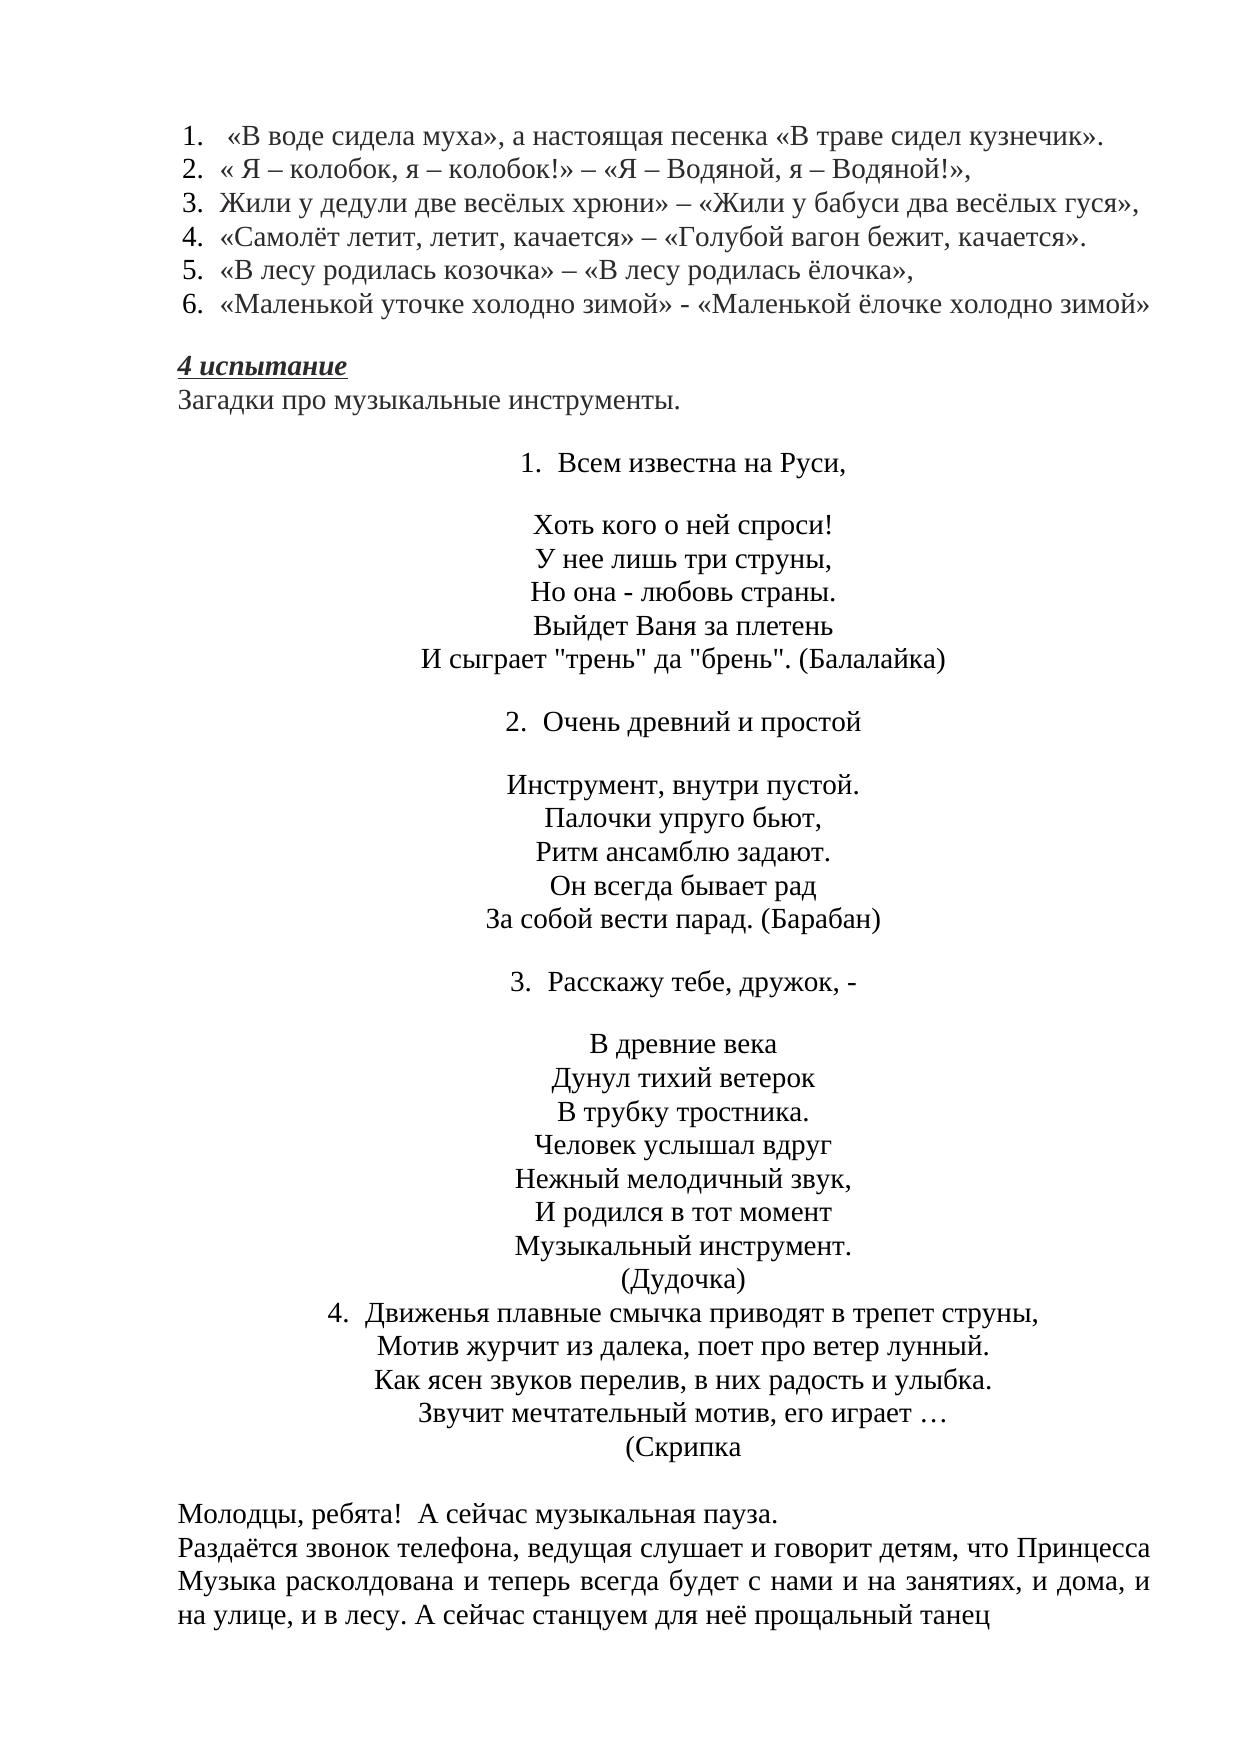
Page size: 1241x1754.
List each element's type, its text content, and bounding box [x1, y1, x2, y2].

text У нее лишь три струны, [215, 541, 1152, 574]
text Выйдет Ваня за плетень [215, 608, 1152, 642]
text И родился в тот момент [215, 1194, 1152, 1228]
text Палочки упруго бьют, [215, 801, 1152, 834]
text Хоть кого о ней спроси! [215, 507, 1152, 541]
list «Самолёт летит, летит, качается» – «Голубой вагон бежит, качается». [182, 219, 1152, 252]
text (Скрипка [215, 1429, 1152, 1463]
list Всем известна на Руси, [215, 445, 1152, 478]
text (Дудочка) [215, 1261, 1152, 1295]
text Человек услышал вдруг [215, 1127, 1152, 1161]
text Но она - любовь страны. [215, 574, 1152, 608]
text Нежный мелодичный звук, [215, 1161, 1152, 1194]
text Раздаётся звонок телефона, ведущая слушает и говорит детям, что Принцесса Музыка расколдована и теперь всегда будет с нами и на занятиях, и дома, и на улице, и в лесу. А сейчас станцуем для неё прощальный танец [177, 1530, 1152, 1630]
text Звучит мечтательный мотив, его играет … [215, 1396, 1152, 1429]
text Загадки про музыкальные инструменты. [177, 382, 1152, 416]
text Молодцы, ребята! А сейчас музыкальная пауза. [177, 1496, 1152, 1530]
text В древние века [215, 1027, 1152, 1060]
text Дунул тихий ветерок [215, 1060, 1152, 1094]
text Мотив журчит из далека, поет про ветер лунный. [215, 1328, 1152, 1362]
list « Я – колобок, я – колобок!» – «Я – Водяной, я – Водяной!», [182, 152, 1152, 185]
text В трубку тростника. [215, 1094, 1152, 1127]
list Движенья плавные смычка приводят в трепет струны, [215, 1295, 1152, 1328]
text Музыкальный инструмент. [215, 1228, 1152, 1261]
list «В лесу родилась козочка» – «В лесу родилась ёлочка», [182, 252, 1152, 286]
list Расскажу тебе, дружок, - [215, 964, 1152, 997]
list Жили у дедули две весёлых хрюни» – «Жили у бабуси два весёлых гуся», [182, 185, 1152, 219]
text Инструмент, внутри пустой. [215, 767, 1152, 801]
text Как ясен звуков перелив, в них радость и улыбка. [215, 1362, 1152, 1396]
list «Маленькой уточке холодно зимой» - «Маленькой ёлочке холодно зимой» [182, 286, 1152, 319]
text Ритм ансамблю задают. [215, 834, 1152, 868]
text Он всегда бывает рад [215, 868, 1152, 901]
text И сыграет "трень" да "брень". (Балалайка) [215, 642, 1152, 675]
list «В воде сидела муха», а настоящая песенка «В траве сидел кузнечик». [182, 118, 1152, 152]
text 4 испытание [177, 348, 1152, 382]
list Очень древний и простой [215, 704, 1152, 738]
text За собой вести парад. (Барабан) [215, 901, 1152, 935]
